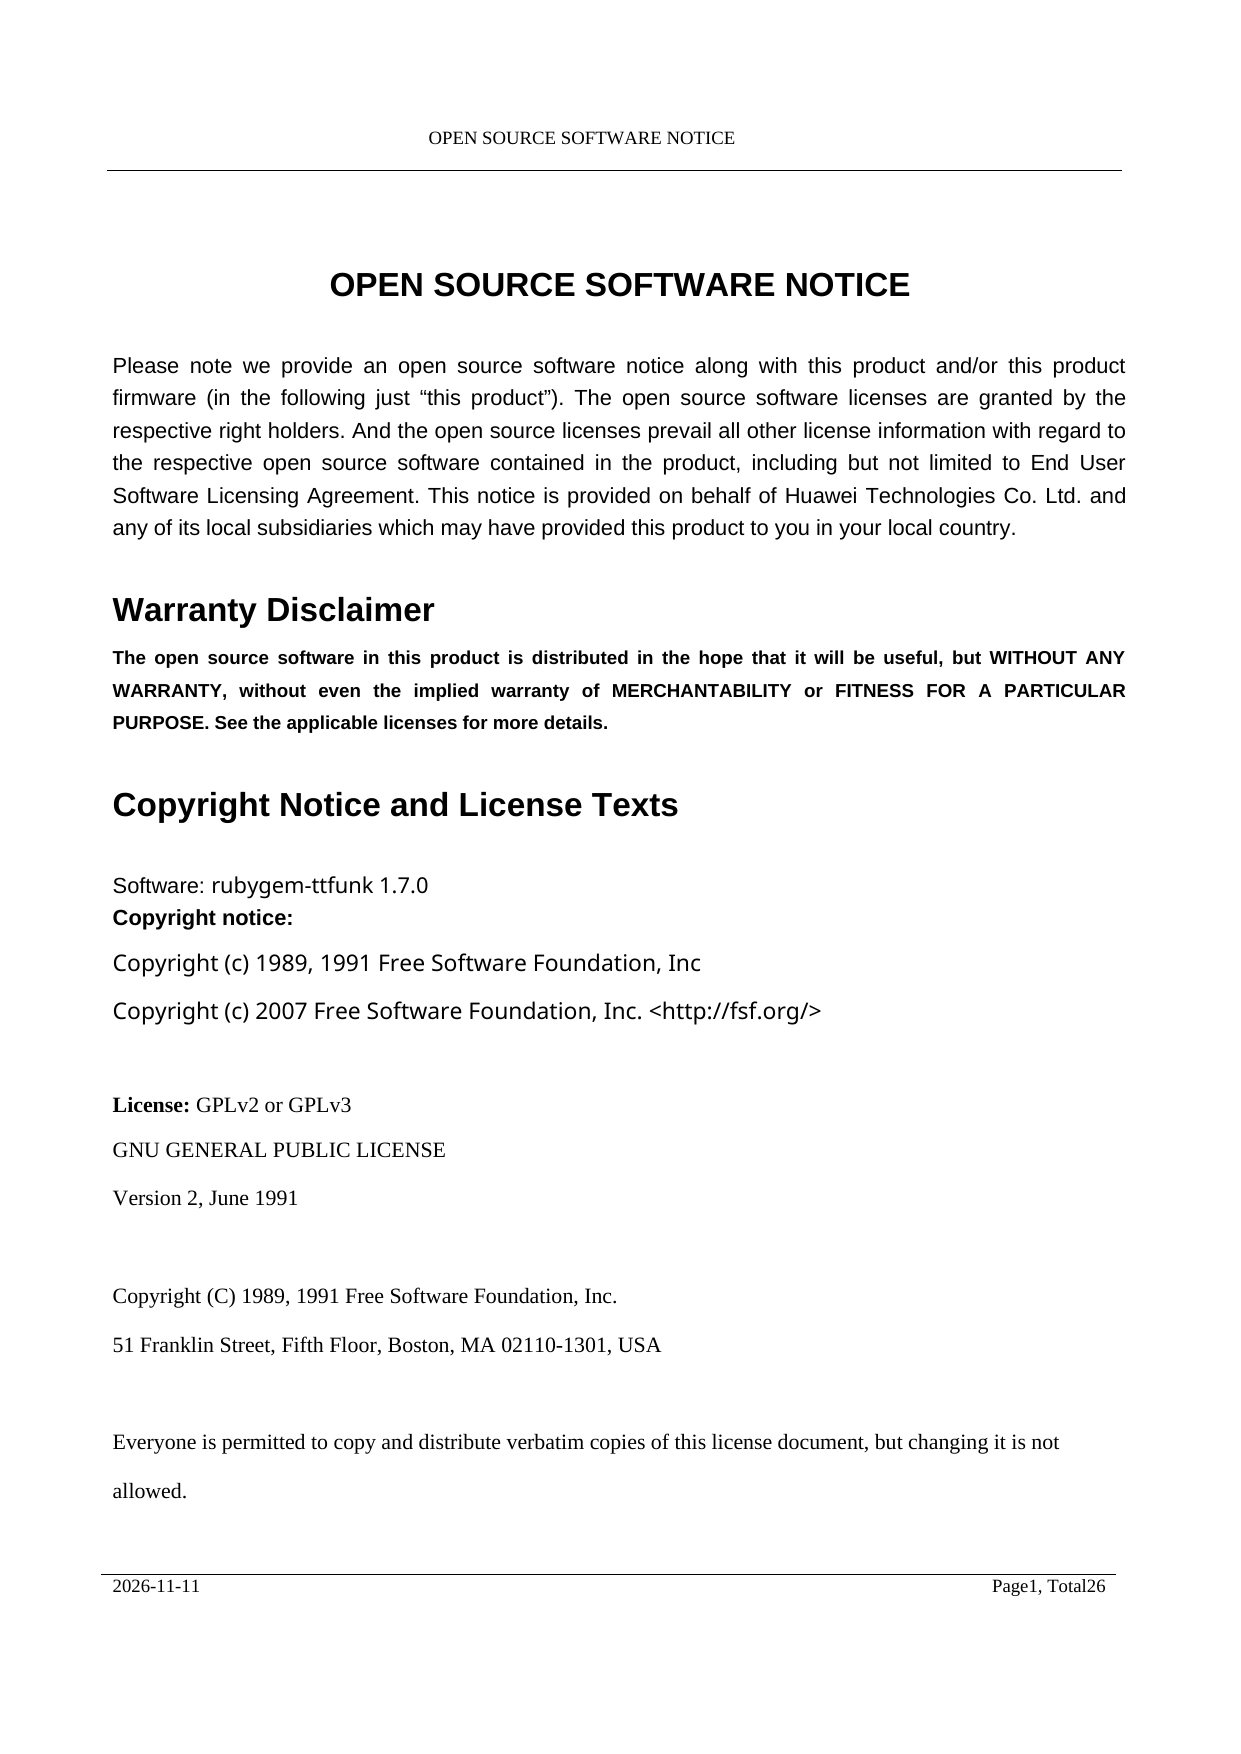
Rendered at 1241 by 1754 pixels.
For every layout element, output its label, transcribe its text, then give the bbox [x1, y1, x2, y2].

text Software: rubygem-ttfunk 1.7.0 [112, 869, 1128, 901]
text Warranty Disclaimer [112, 576, 1128, 641]
text Please note we provide an open source software notice along with this product and/or this product firmware (in the following just “this product”). The open source software licenses are granted by the respective right holders. And the open source licenses prevail all other license information with regard to the respective open source software contained in the product, including but not limited to End User Software Licensing Agreement. This notice is provided on behalf of Huawei Technologies Co. Ltd. and any of its local subsidiaries which may have provided this product to you in your local country. [112, 349, 1128, 544]
text License: GPLv2 or GPLv3 [112, 1088, 1128, 1120]
text OPEN SOURCE SOFTWARE NOTICE [112, 251, 1128, 316]
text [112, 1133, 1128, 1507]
text Copyright notice: [112, 901, 1128, 934]
text Copyright (c) 2007 Free Software Foundation, Inc. <http://fsf.org/> [112, 995, 1128, 1027]
text The open source software in this product is distributed in the hope that it will be useful, but WITHOUT ANY WARRANTY, without even the implied warranty of MERCHANTABILITY or FITNESS FOR A PARTICULAR PURPOSE. See the applicable licenses for more details. [112, 641, 1128, 739]
text Copyright Notice and License Texts [112, 771, 1128, 836]
text Copyright (c) 1989, 1991 Free Software Foundation, Inc [112, 947, 1128, 979]
